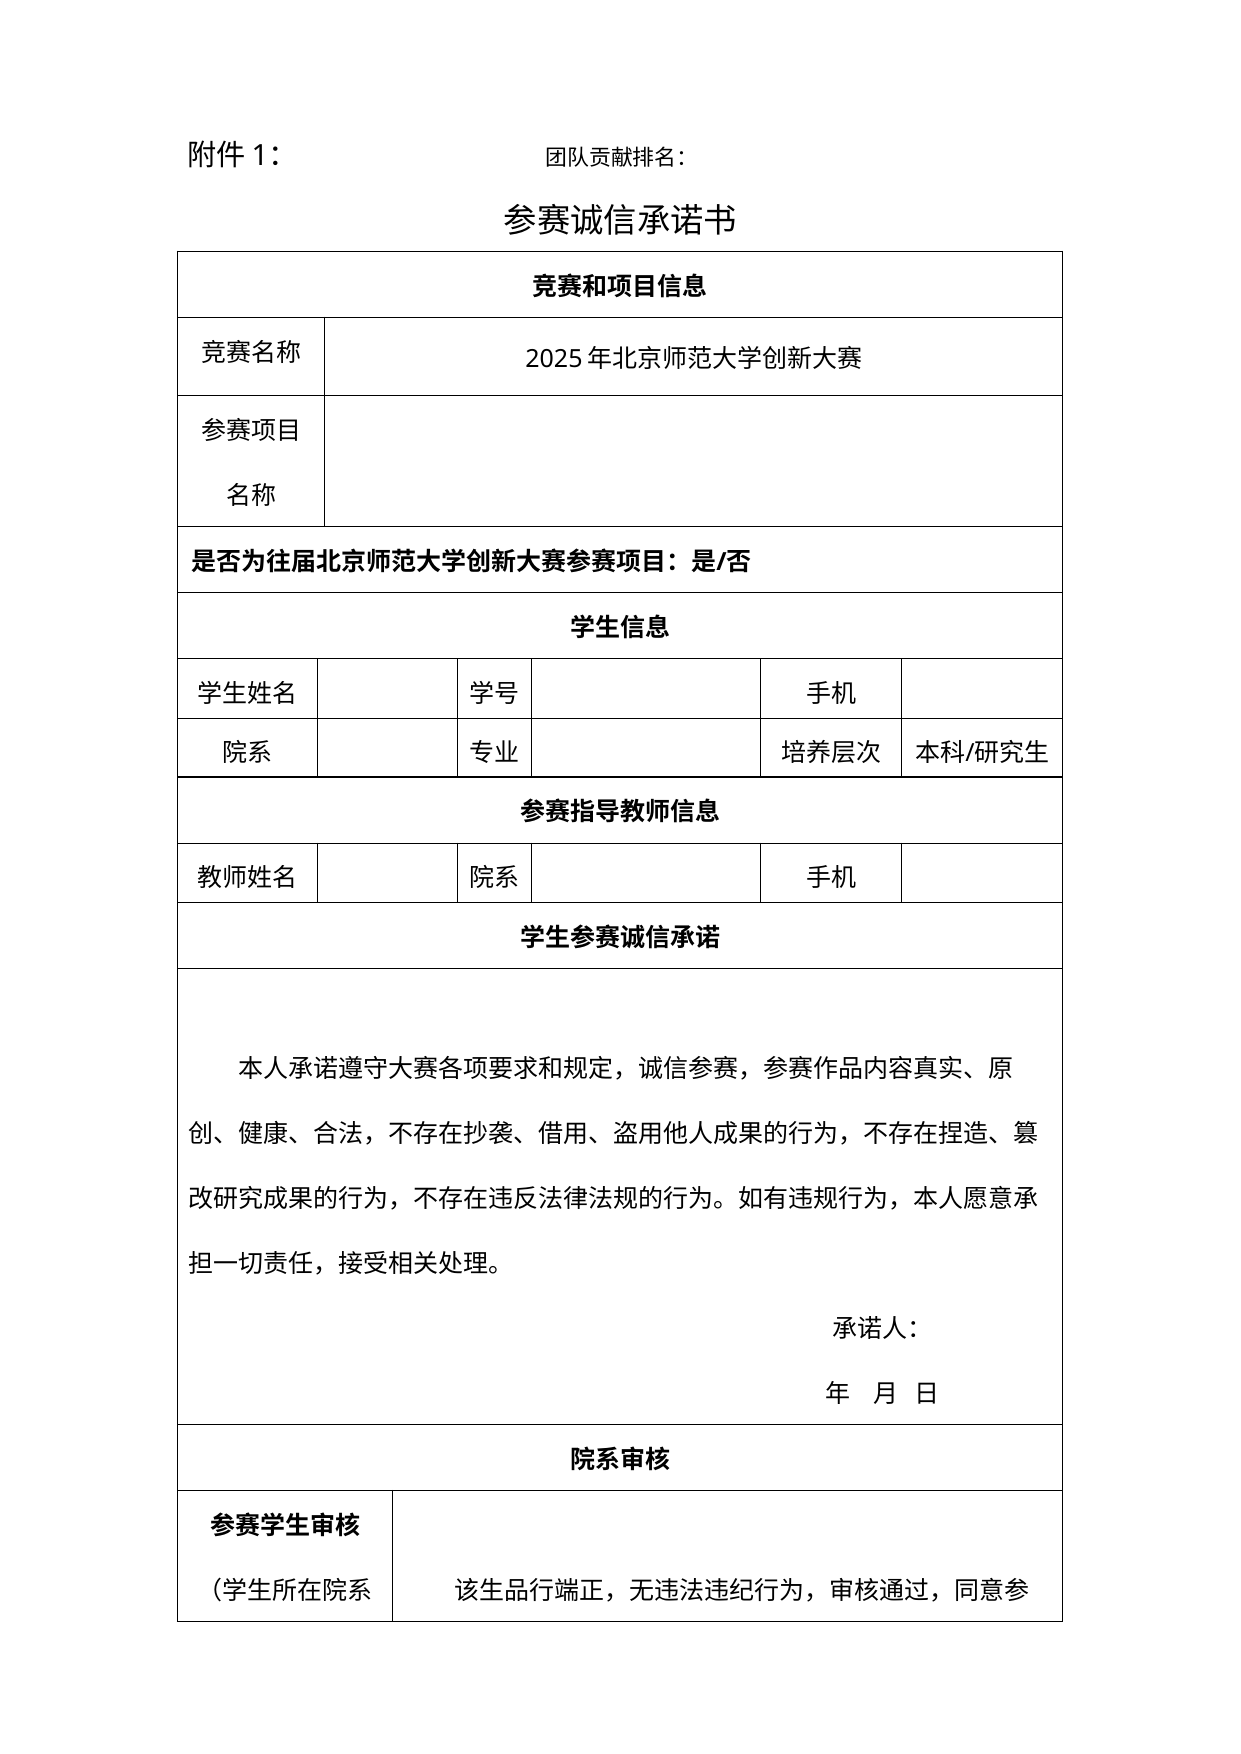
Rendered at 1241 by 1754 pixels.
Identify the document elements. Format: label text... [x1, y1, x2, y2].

table_cell [318, 844, 457, 902]
table_cell 是否为往届北京师范大学创新大赛参赛项目：是/否 [178, 527, 1062, 592]
table_cell [532, 719, 760, 776]
table_cell [318, 659, 457, 717]
text 参赛诚信承诺书 [187, 186, 1053, 251]
table_cell 本科/研究生 [902, 719, 1062, 776]
table_cell 学生信息 [178, 593, 1062, 658]
table_cell 教师姓名 [178, 844, 317, 902]
table_header 竞赛和项目信息 [178, 252, 1062, 317]
table_cell [318, 719, 457, 776]
table_cell 参赛项目名称 [178, 396, 324, 526]
table_cell 手机 [761, 844, 901, 902]
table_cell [393, 1491, 1062, 1621]
table_cell 2025年北京师范大学创新大赛 [325, 318, 1062, 395]
table_cell 学生参赛诚信承诺 [178, 903, 1062, 968]
table_cell 学号 [458, 659, 531, 717]
table_cell 竞赛名称 [178, 318, 324, 395]
table_cell 院系 [458, 844, 531, 902]
table_cell 专业 [458, 719, 531, 776]
text 附件1： 团队贡献排名： [187, 121, 1053, 186]
table_cell 培养层次 [761, 719, 901, 776]
table_cell [532, 844, 760, 902]
table_cell [902, 659, 1062, 717]
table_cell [178, 1491, 392, 1621]
table_cell [325, 396, 1062, 526]
table_cell 本人承诺遵守大赛各项要求和规定，诚信参赛，参赛作品内容真实、原创、健康、合法，不存在抄袭、借用、盗用他人成果的行为，不存在捏造、篡改研究成果的行为，不存在违反法律法规的行为。如有违规行为，本人愿意承担一切责任，接受相关处理。 承诺人： 年 月 日 [178, 969, 1062, 1424]
table_cell [532, 659, 760, 717]
table_cell 院系审核 [178, 1425, 1062, 1490]
table_cell 手机 [761, 659, 901, 717]
table_cell 参赛指导教师信息 [178, 778, 1062, 842]
table_cell 院系 [178, 719, 317, 776]
table_cell 学生姓名 [178, 659, 317, 717]
table_cell [902, 844, 1062, 902]
